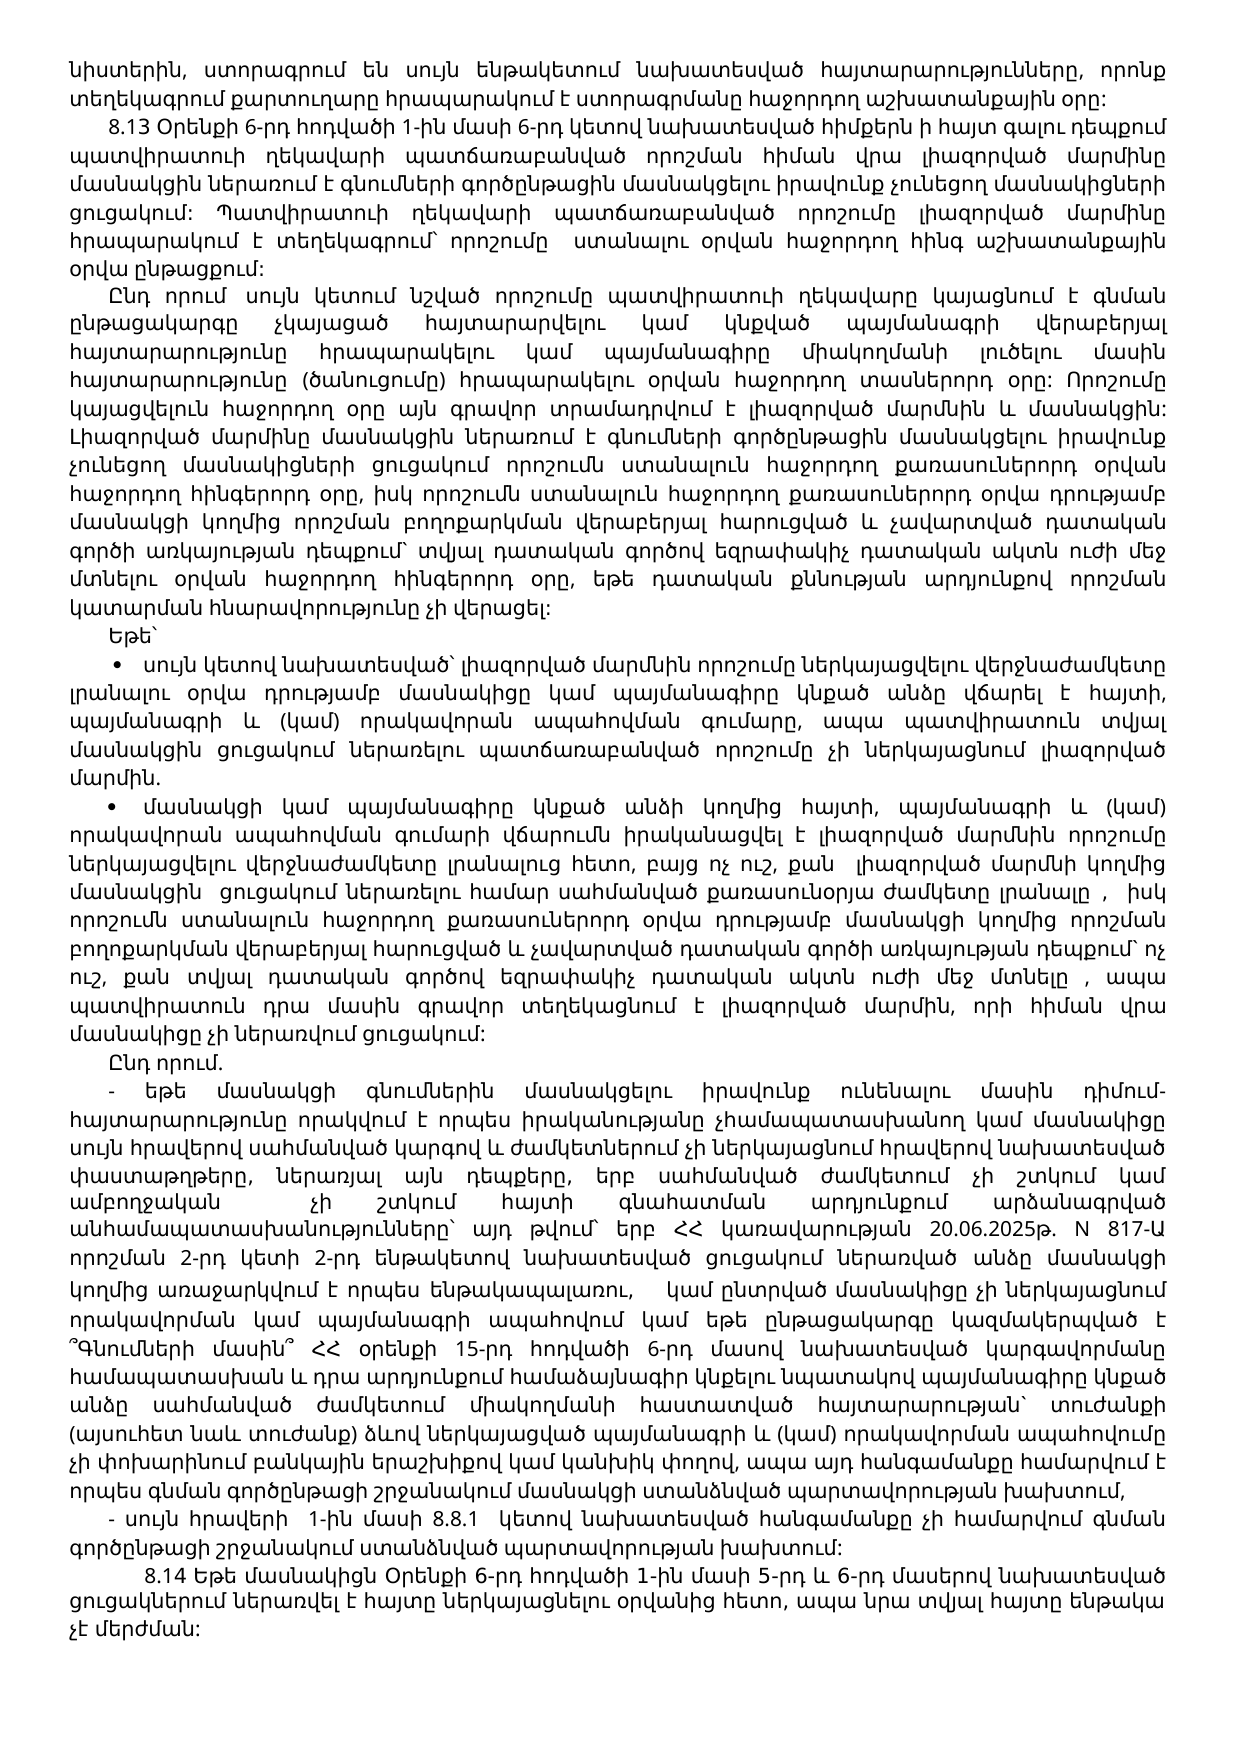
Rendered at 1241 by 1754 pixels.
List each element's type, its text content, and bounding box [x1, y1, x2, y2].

text 8.13 Օրենքի 6-րդ հոդվածի 1-ին մասի 6-րդ կետով նախատեսված հիմքերն ի հայտ գալու դեպքում պատվիրատուի ղեկավարի պատճառաբանված որոշման հիման վրա լիազորված մարմինը մասնակցին ներառում է գնումների գործընթացին մասնակցելու իրավունք չունեցող մասնակիցների ցուցակում: Պատվիրատուի ղեկավարի պատճառաբանված որոշումը լիազորված մարմինը հրապարակում է տեղեկագրում՝ որոշումը ստանալու օրվան հաջորդող հինգ աշխատանքային օրվա ընթացքում: [69, 112, 1167, 283]
list մասնակցի կամ պայմանագիրը կնքած անձի կողմից հայտի, պայմանագրի և (կամ) որակավորան ապահովման գումարի վճարումն իրականացվել է լիազորված մարմնին որոշումը ներկայացվելու վերջնաժամկետը լրանալուց հետո, բայց ոչ ուշ, քան լիազորված մարմնի կողմից մասնակցին ցուցակում ներառելու համար սահմանված քառասունօրյա ժամկետը լրանալը , իսկ որոշումն ստանալուն հաջորդող քառասուներորդ օրվա դրությամբ մասնակցի կողմից որոշման բողոքարկման վերաբերյալ հարուցված և չավարտված դատական գործի առկայության դեպքում` ոչ ուշ, քան տվյալ դատական գործով եզրափակիչ դատական ակտն ուժի մեջ մտնելը , ապա պատվիրատուն դրա մասին գրավոր տեղեկացնում է լիազորված մարմին, որի հիման վրա մասնակիցը չի ներառվում ցուցակում: [69, 792, 1167, 1048]
list սույն կետով նախատեսված՝ լիազորված մարմնին որոշումը ներկայացվելու վերջնաժամկետը լրանալու օրվա դրությամբ մասնակիցը կամ պայմանագիրը կնքած անձը վճարել է հայտի, պայմանագրի և (կամ) որակավորան ապահովման գումարը, ապա պատվիրատուն տվյալ մասնակցին ցուցակում ներառելու պատճառաբանված որոշումը չի ներկայացնում լիազորված մարմին. [69, 650, 1167, 792]
text Ընդ որում. [69, 1048, 1167, 1076]
text 8.14 Եթե մասնակիցն Օրենքի 6-րդ հոդվածի 1-ին մասի 5-րդ և 6-րդ մասերով նախատեսված ցուցակներում ներառվել է հայտը ներկայացնելու օրվանից հետո, ապա նրա տվյալ հայտը ենթակա չէ մերժման: [69, 1561, 1167, 1642]
text - եթե մասնակցի գնումներին մասնակցելու իրավունք ունենալու մասին դիմում-հայտարարությունը որակվում է որպես իրականությանը չհամապատասխանող կամ մասնակիցը սույն հրավերով սահմանված կարգով և ժամկետներում չի ներկայացնում հրավերով նախատեսված փաստաթղթերը, ներառյալ այն դեպքերը, երբ սահմանված ժամկետում չի շտկում կամ ամբողջական չի շտկում հայտի գնահատման արդյունքում արձանագրված անհամապատասխանությունները՝ այդ թվում՝ երբ ՀՀ կառավարության 20.06.2025թ. N 817-Ա որոշման 2-րդ կետի 2-րդ ենթակետով նախատեսված ցուցակում ներառված անձը մասնակցի կողմից առաջարկվում է որպես ենթակապալառու, կամ ընտրված մասնակիցը չի ներկայացնում որակավորման կամ պայմանագրի ապահովում կամ եթե ընթացակարգը կազմակերպված է ՞Գնումների մասին՞ ՀՀ օրենքի 15-րդ հոդվածի 6-րդ մասով նախատեսված կարգավորմանը համապատասխան և դրա արդյունքում համաձայնագիր կնքելու նպատակով պայմանագիրը կնքած անձը սահմանված ժամկետում միակողմանի հաստատված հայտարարության` տուժանքի (այսուհետ նաև տուժանք) ձևով ներկայացված պայմանագրի և (կամ) որակավորման ապահովումը չի փոխարինում բանկային երաշխիքով կամ կանխիկ փողով, ապա այդ հանգամանքը համարվում է որպես գնման գործընթացի շրջանակում մասնակցի ստանձնված պարտավորության խախտում, [69, 1076, 1167, 1504]
text Ընդ որում սույն կետում նշված որոշումը պատվիրատուի ղեկավարը կայացնում է գնման ընթացակարգը չկայացած հայտարարվելու կամ կնքված պայմանագրի վերաբերյալ հայտարարությունը հրապարակելու կամ պայմանագիրը միակողմանի լուծելու մասին հայտարարությունը (ծանուցումը) հրապարակելու օրվան հաջորդող տասներորդ օրը: Որոշումը կայացվելուն հաջորդող օրը այն գրավոր տրամադրվում է լիազորված մարմնին և մասնակցին: Լիազորված մարմինը մասնակցին ներառում է գնումների գործընթացին մասնակցելու իրավունք չունեցող մասնակիցների ցուցակում որոշումն ստանալուն հաջորդող քառասուներորդ օրվան հաջորդող հինգերորդ օրը, իսկ որոշումն ստանալուն հաջորդող քառասուներորդ օրվա դրությամբ մասնակցի կողմից որոշման բողոքարկման վերաբերյալ հարուցված և չավարտված դատական գործի առկայության դեպքում` տվյալ դատական գործով եզրափակիչ դատական ակտն ուժի մեջ մտնելու օրվան հաջորդող հինգերորդ օրը, եթե դատական քննության արդյունքով որոշման կատարման հնարավորությունը չի վերացել: [69, 283, 1167, 621]
text Եթե՝ [69, 621, 1167, 650]
text - սույն հրավերի 1-ին մասի 8.8.1 կետով նախատեսված հանգամանքը չի համարվում գնման գործընթացի շրջանակում ստանձնված պարտավորության խախտում: [69, 1504, 1167, 1561]
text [69, 56, 1167, 112]
